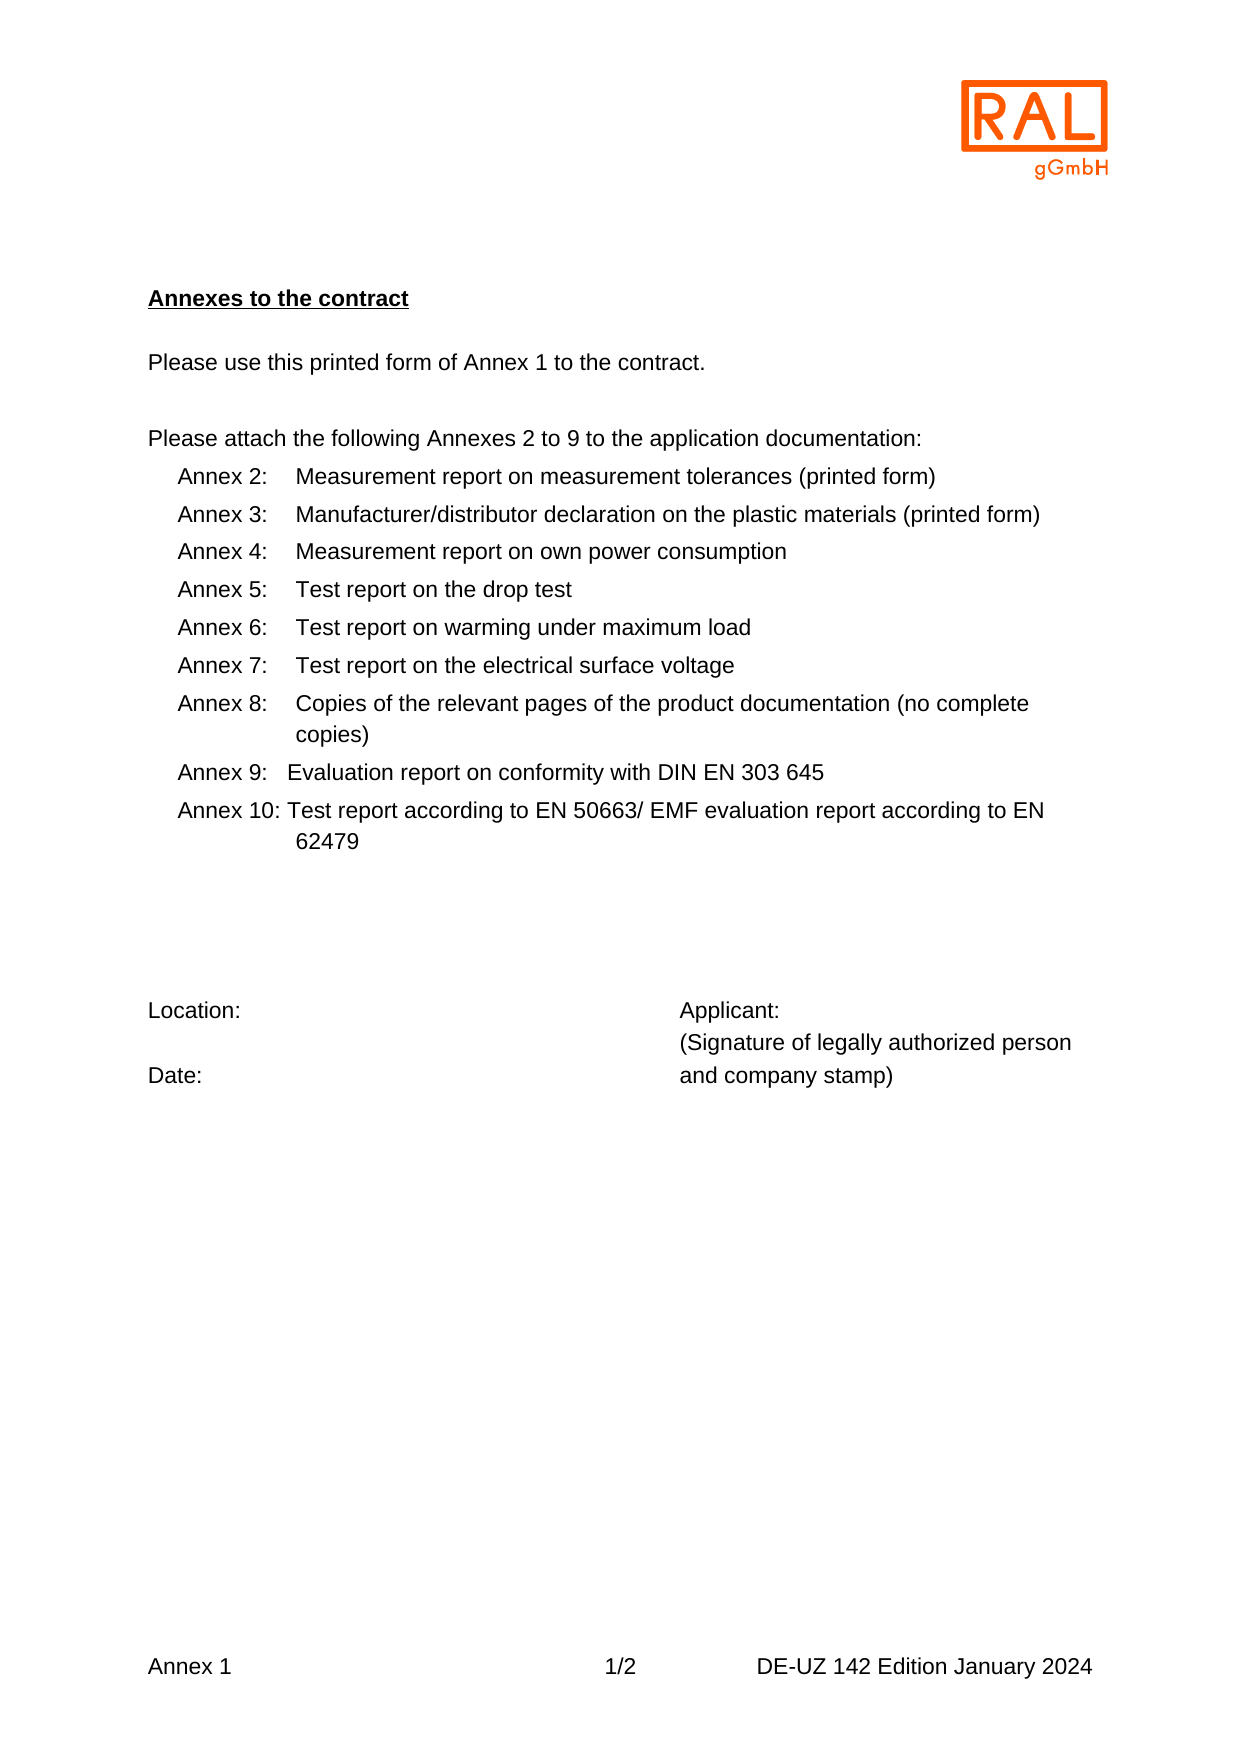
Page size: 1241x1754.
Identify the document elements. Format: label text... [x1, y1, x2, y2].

text Annex 8: Copies of the relevant pages of the product documentation (no complete copies) [177, 689, 1107, 747]
text Annex 9: Evaluation report on conformity with DIN EN 303 645 [177, 759, 1107, 785]
text Annex 6: Test report on warming under maximum load [177, 614, 1107, 640]
text Annex 3: Manufacturer/distributor declaration on the plastic materials (printed form) [177, 501, 1107, 527]
text Annex 10: Test report according to EN 50663/ EMF evaluation report according to EN 62479 [177, 797, 1107, 855]
text Annex 5: Test report on the drop test [177, 576, 1107, 602]
text Annexes to the contract [148, 285, 1107, 311]
text (Signature of legally authorized person [148, 1029, 1107, 1056]
text Location: Applicant: [148, 997, 1107, 1023]
text Annex 7: Test report on the electrical surface voltage [177, 652, 1107, 678]
text Date: and company stamp) [148, 1062, 1107, 1088]
text Annex 4: Measurement report on own power consumption [177, 538, 1107, 565]
text Please use this printed form of Annex 1 to the contract. [148, 349, 1107, 376]
text Please attach the following Annexes 2 to 9 to the application documentation: [148, 425, 1107, 451]
text Annex 2: Measurement report on measurement tolerances (printed form) [177, 463, 1107, 489]
